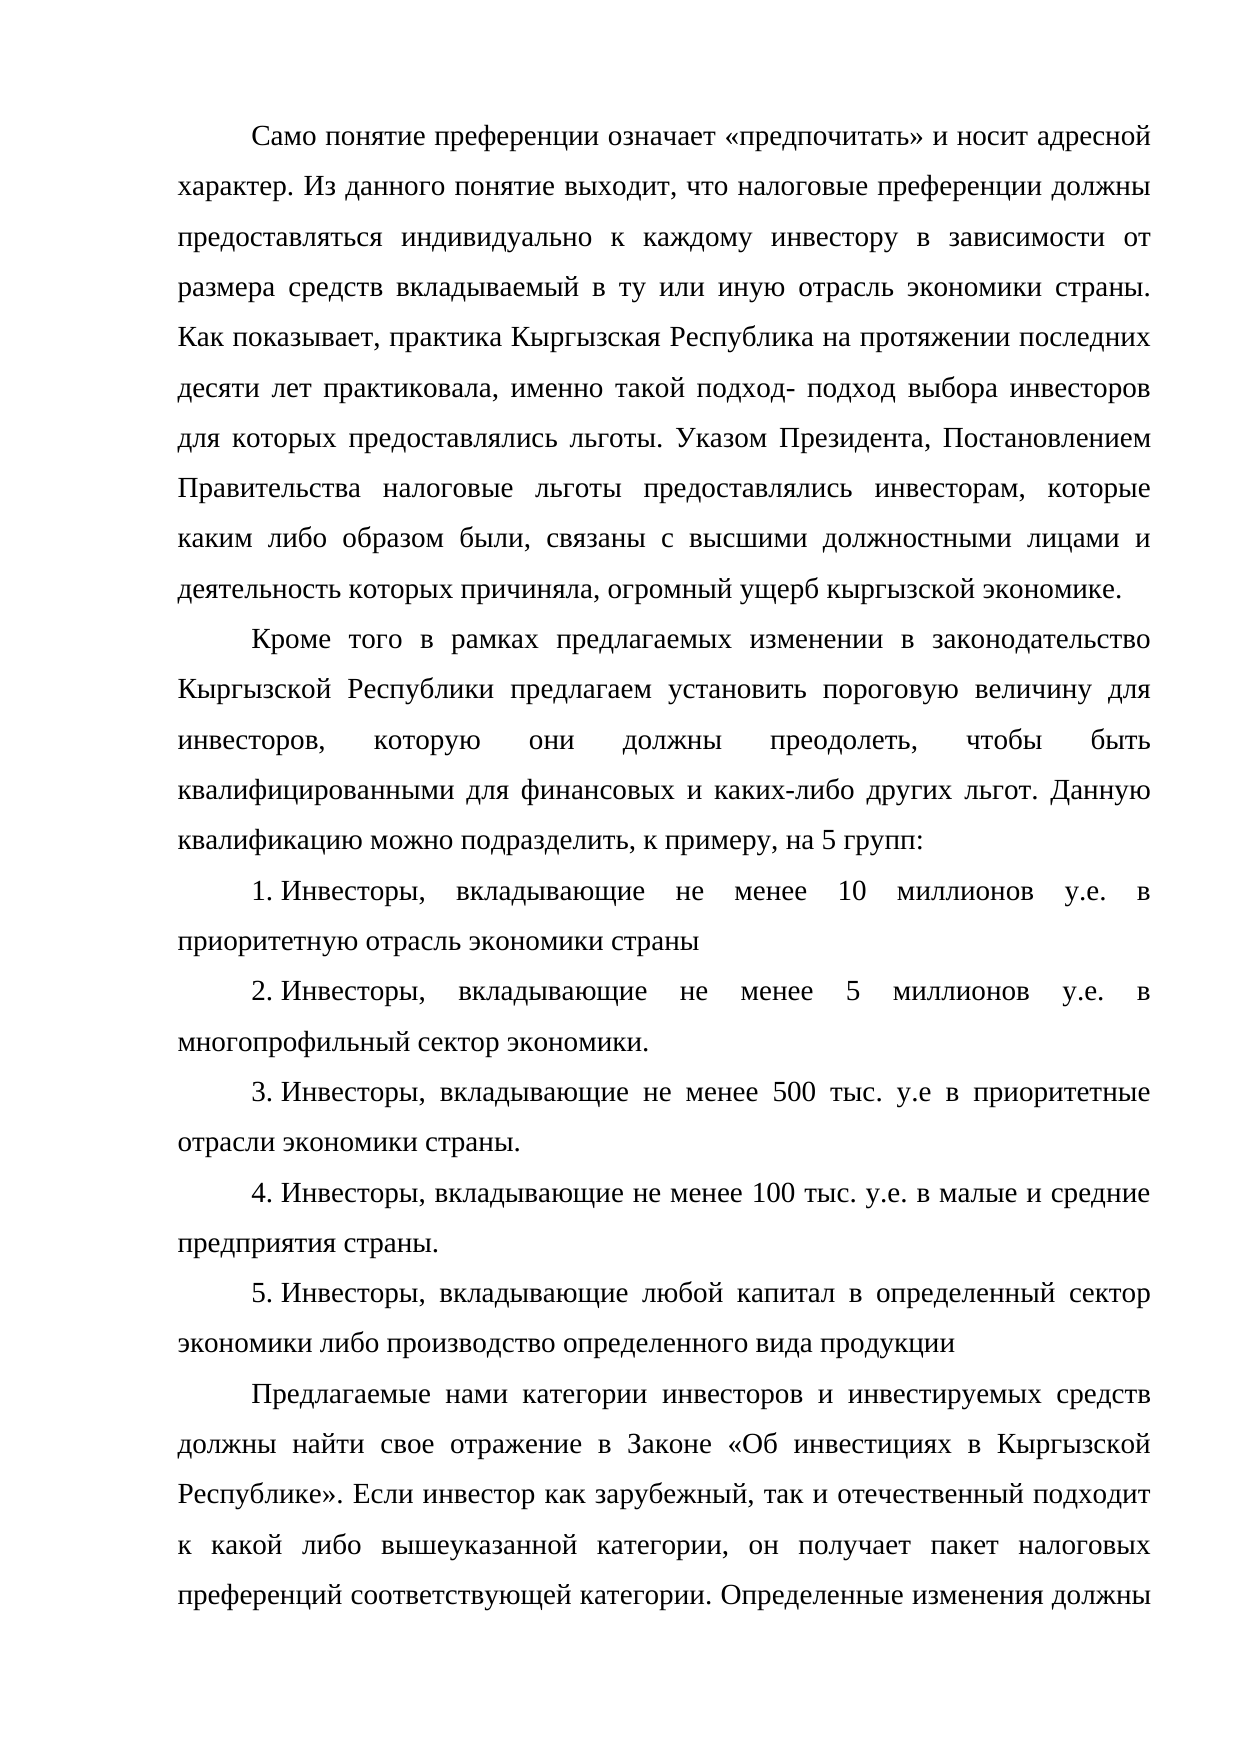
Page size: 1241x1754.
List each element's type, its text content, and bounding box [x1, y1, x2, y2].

text Кроме того в рамках предлагаемых изменении в законодательство Кыргызской Республики предлагаем установить пороговую величину для инвесторов, которую они должны преодолеть, чтобы быть квалифицированными для финансовых и каких-либо других льгот. Данную квалификацию можно подразделить, к примеру, на 5 групп: [177, 621, 1152, 856]
list Инвесторы, вкладывающие не менее 100 тыс. у.е. в малые и средние предприятия страны. [177, 1175, 1152, 1258]
text Само понятие преференции означает «предпочитать» и носит адресной характер. Из данного понятие выходит, что налоговые преференции должны предоставляться индивидуально к каждому инвестору в зависимости от размера средств вкладываемый в ту или иную отрасль экономики страны. Как показывает, практика Кыргызская Республика на протяжении последних десяти лет практиковала, именно такой подход- подход выбора инвесторов для которых предоставлялись льготы. Указом Президента, Постановлением Правительства налоговые льготы предоставлялись инвесторам, которые каким либо образом были, связаны с высшими должностными лицами и деятельность которых причиняла, огромный ущерб кыргызской экономике. [177, 118, 1152, 604]
list Инвесторы, вкладывающие любой капитал в определенный сектор экономики либо производство определенного вида продукции [177, 1275, 1152, 1359]
list Инвесторы, вкладывающие не менее 10 миллионов у.е. в приоритетную отрасль экономики страны [177, 873, 1152, 957]
list Инвесторы, вкладывающие не менее 500 тыс. у.е в приоритетные отрасли экономики страны. [177, 1074, 1152, 1158]
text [177, 1376, 1152, 1611]
list Инвесторы, вкладывающие не менее 5 миллионов у.е. в многопрофильный сектор экономики. [177, 973, 1152, 1057]
